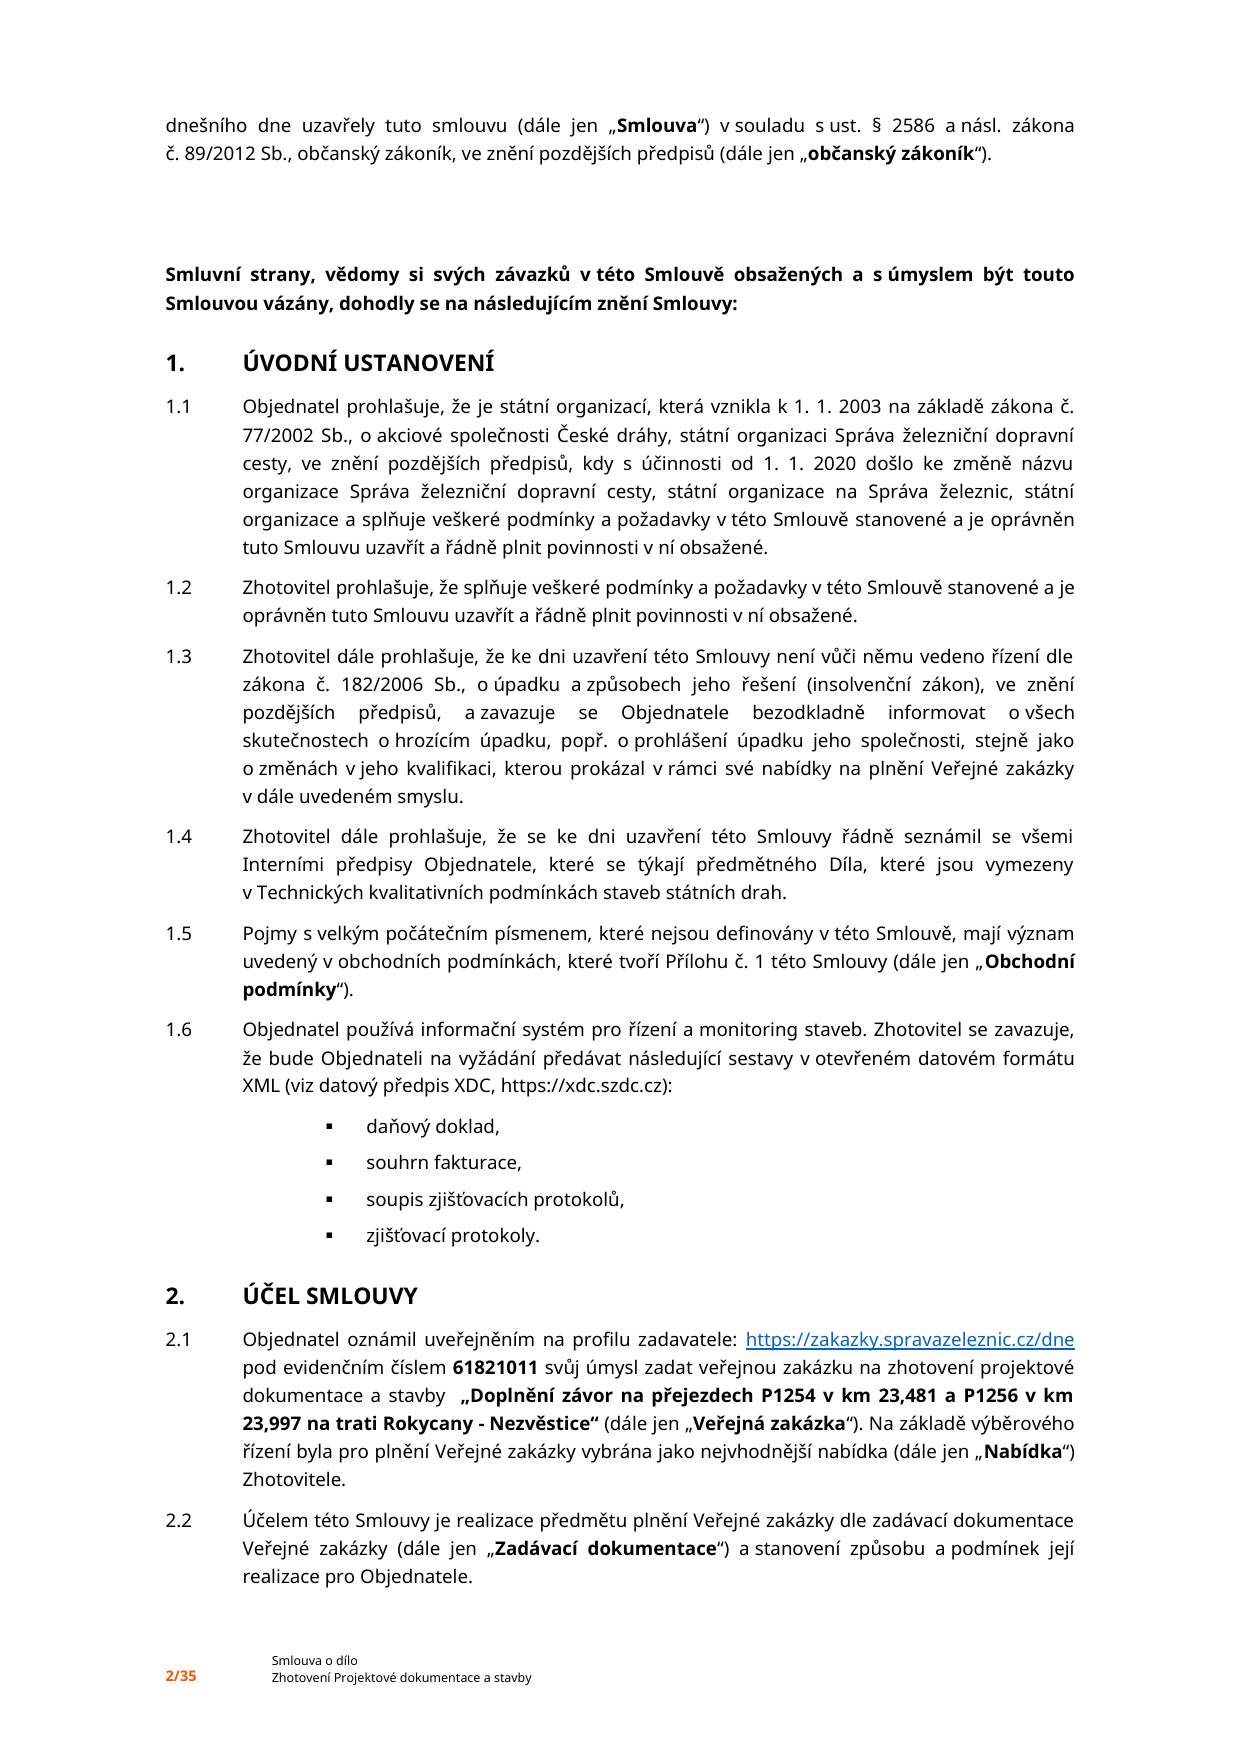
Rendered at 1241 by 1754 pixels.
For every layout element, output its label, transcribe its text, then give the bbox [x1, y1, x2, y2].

text Objednatel prohlašuje, že je státní organizací, která vznikla k 1. 1. 2003 na základě zákona č. 77/2002 Sb., o akciové společnosti České dráhy, státní organizaci Správa železniční dopravní cesty, ve znění pozdějších předpisů, kdy s účinnosti od 1. 1. 2020 došlo ke změně názvu organizace Správa železniční dopravní cesty, státní organizace na Správa železnic, státní organizace a splňuje veškeré podmínky a požadavky v této Smlouvě stanovené a je oprávněn tuto Smlouvu uzavřít a řádně plnit povinnosti v ní obsažené. [165, 394, 1075, 559]
text Objednatel používá informační systém pro řízení a monitoring staveb. Zhotovitel se zavazuje, že bude Objednateli na vyžádání předávat následující sestavy v otevřeném datovém formátu XML (viz datový předpis XDC, https://xdc.szdc.cz): [165, 1017, 1075, 1098]
text soupis zjišťovacích protokolů, [325, 1186, 1075, 1212]
text Objednatel oznámil uveřejněním na profilu zadavatele: https://zakazky.spravazeleznic.cz/dne pod evidenčním číslem 61821011 svůj úmysl zadat veřejnou zakázku na zhotovení projektové dokumentace a stavby „Doplnění závor na přejezdech P1254 v km 23,481 a P1256 v km 23,997 na trati Rokycany - Nezvěstice“ (dále jen „Veřejná zakázka“). Na základě výběrového řízení byla pro plnění Veřejné zakázky vybrána jako nejvhodnější nabídka (dále jen „Nabídka“) Zhotovitele. [165, 1326, 1075, 1492]
text ÚVODNÍ USTANOVENÍ [165, 347, 1075, 378]
text ÚČEL SMLOUVY [165, 1279, 1075, 1311]
text Pojmy s velkým počátečním písmenem, které nejsou definovány v této Smlouvě, mají význam uvedený v obchodních podmínkách, které tvoří Přílohu č. 1 této Smlouvy (dále jen „Obchodní podmínky“). [165, 920, 1075, 1002]
text Zhotovitel dále prohlašuje, že se ke dni uzavření této Smlouvy řádně seznámil se všemi Interními předpisy Objednatele, které se týkají předmětného Díla, které jsou vymezeny v Technických kvalitativních podmínkách staveb státních drah. [165, 824, 1075, 905]
text Účelem této Smlouvy je realizace předmětu plnění Veřejné zakázky dle zadávací dokumentace Veřejné zakázky (dále jen „Zadávací dokumentace“) a stanovení způsobu a podmínek její realizace pro Objednatele. [165, 1507, 1075, 1589]
text daňový doklad, [325, 1113, 1075, 1139]
text Smluvní strany, vědomy si svých závazků v této Smlouvě obsažených a s úmyslem být touto Smlouvou vázány, dohodly se na následujícím znění Smlouvy: [165, 262, 1075, 315]
text Zhotovitel prohlašuje, že splňuje veškeré podmínky a požadavky v této Smlouvě stanovené a je oprávněn tuto Smlouvu uzavřít a řádně plnit povinnosti v ní obsažené. [165, 574, 1075, 628]
text zjišťovací protokoly. [325, 1222, 1075, 1248]
text Zhotovitel dále prohlašuje, že ke dni uzavření této Smlouvy není vůči němu vedeno řízení dle zákona č. 182/2006 Sb., o úpadku a způsobech jeho řešení (insolvenční zákon), ve znění pozdějších předpisů, a zavazuje se Objednatele bezodkladně informovat o všech skutečnostech o hrozícím úpadku, popř. o prohlášení úpadku jeho společnosti, stejně jako o změnách v jeho kvalifikaci, kterou prokázal v rámci své nabídky na plnění Veřejné zakázky v dále uvedeném smyslu. [165, 643, 1075, 809]
text souhrn fakturace, [325, 1150, 1075, 1175]
text dnešního dne uzavřely tuto smlouvu (dále jen „Smlouva“) v souladu s ust. § 2586 a násl. zákona č. 89/2012 Sb., občanský zákoník, ve znění pozdějších předpisů (dále jen „občanský zákoník“). [165, 112, 1075, 166]
